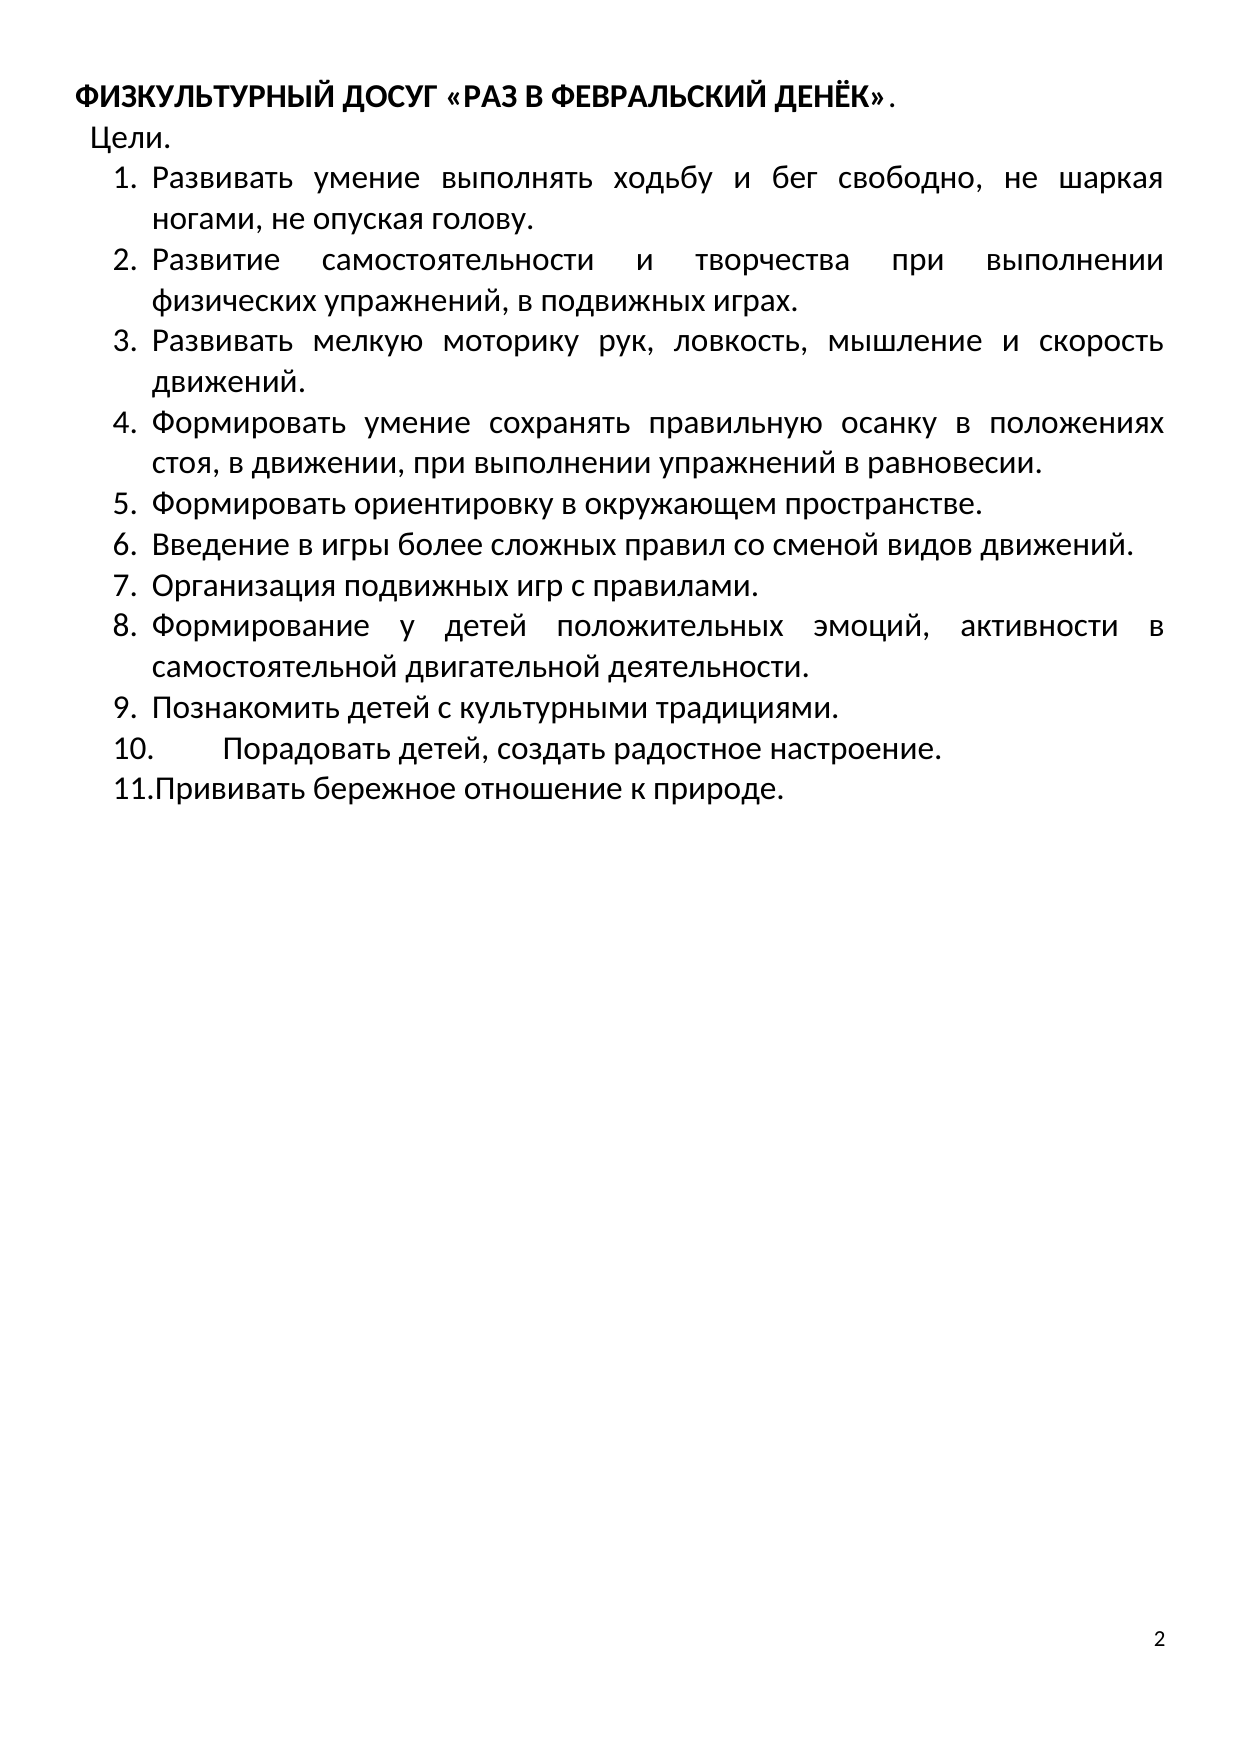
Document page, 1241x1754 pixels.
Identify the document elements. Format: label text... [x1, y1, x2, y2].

list Порадовать детей, создать радостное настроение. [112, 727, 1165, 767]
list Развивать мелкую моторику рук, ловкость, мышление и скорость движений. [112, 319, 1165, 401]
list Развитие самостоятельности и творчества при выполнении физических упражнений, в подвижных играх. [112, 238, 1165, 319]
list Формировать ориентировку в окружающем пространстве. [112, 482, 1165, 523]
list Введение в игры более сложных правил со сменой видов движений. [112, 523, 1165, 564]
list Формировать умение сохранять правильную осанку в положениях стоя, в движении, при выполнении упражнений в равновесии. [112, 401, 1165, 482]
list Развивать умение выполнять ходьбу и бег свободно, не шаркая ногами, не опуская голову. [112, 156, 1165, 238]
list Организация подвижных игр с правилами. [112, 564, 1165, 604]
list Познакомить детей с культурными традициями. [112, 686, 1165, 727]
text 11.Прививать бережное отношение к природе. [112, 767, 1165, 808]
text Цели. [75, 116, 1165, 156]
text ФИЗКУЛЬТУРНЫЙ ДОСУГ «РАЗ В ФЕВРАЛЬСКИЙ ДЕНЁК». [75, 75, 1165, 116]
list Формирование у детей положительных эмоций, активности в самостоятельной двигательной деятельности. [112, 604, 1165, 686]
